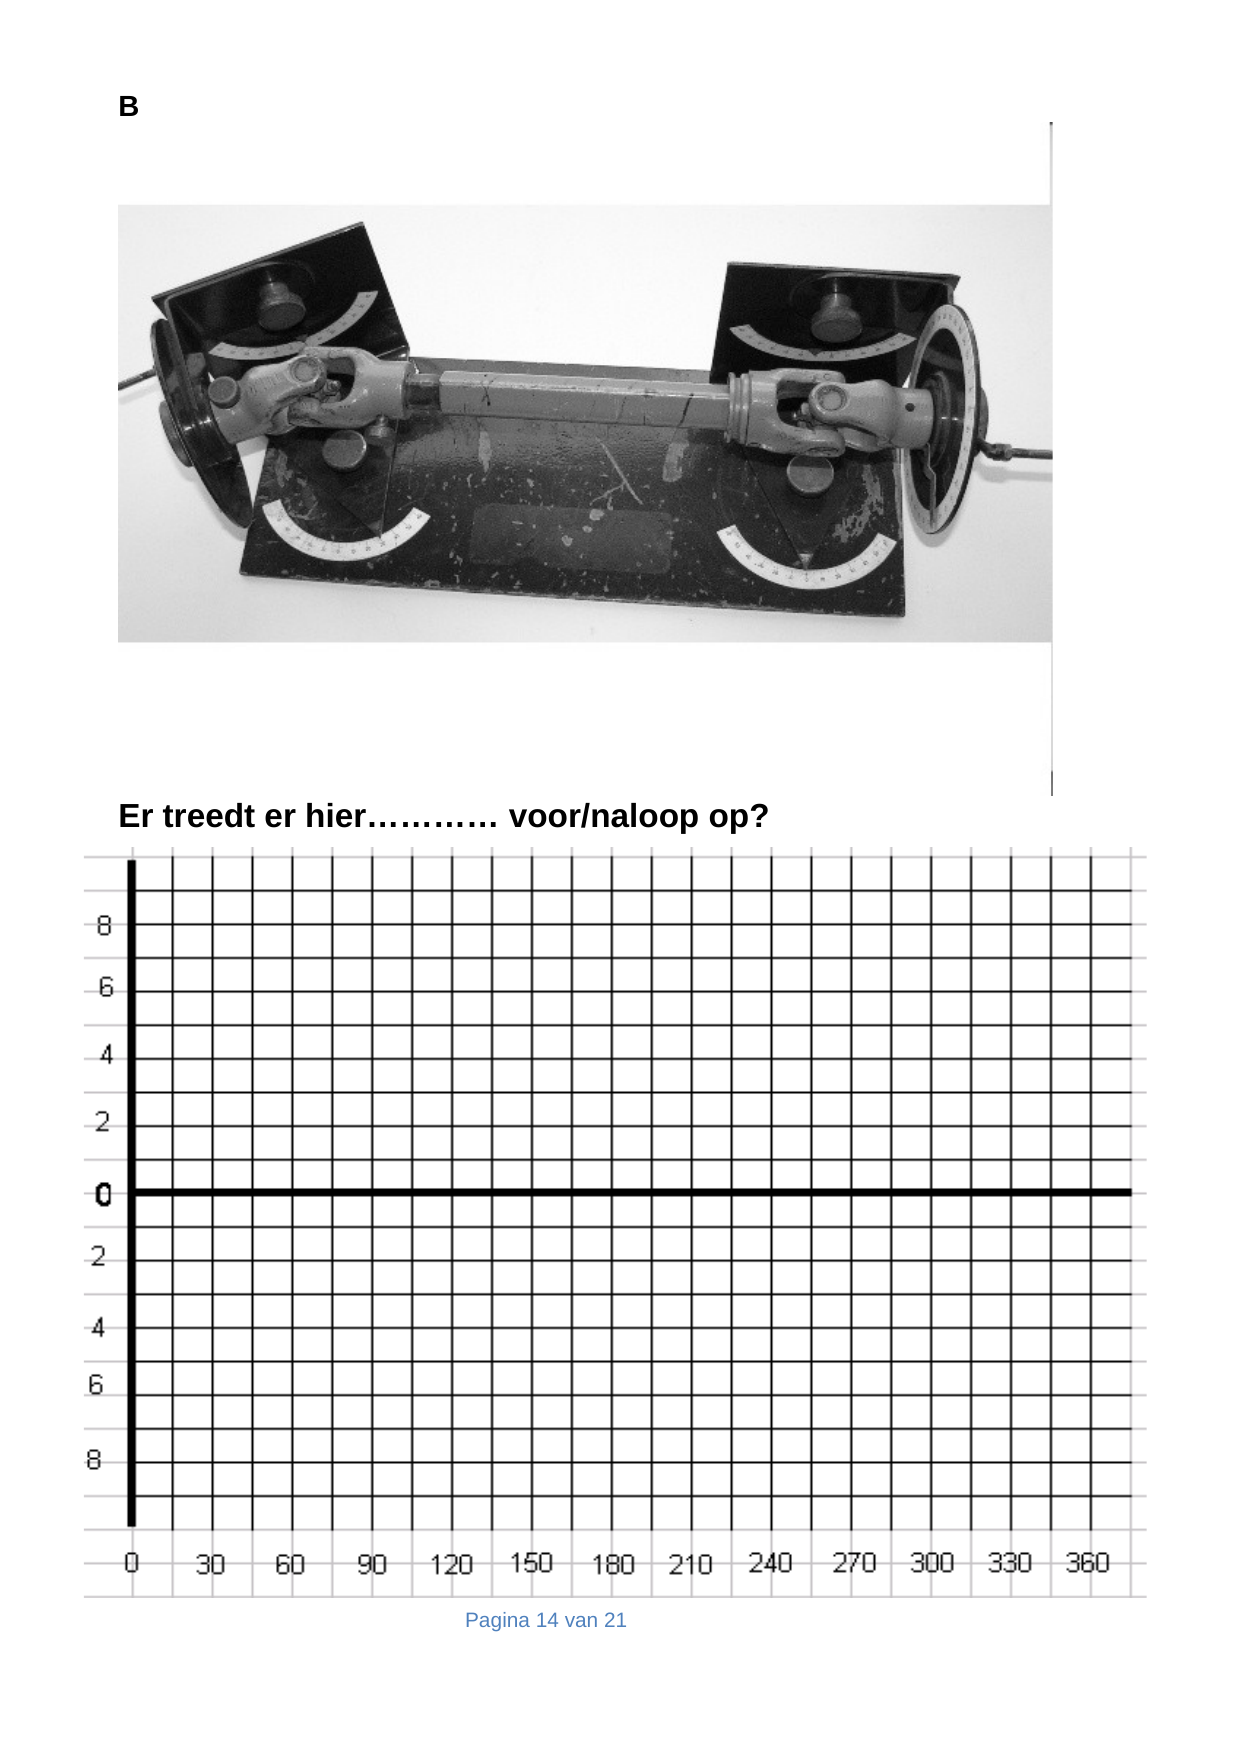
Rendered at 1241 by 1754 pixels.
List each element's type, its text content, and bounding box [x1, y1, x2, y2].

picture [118, 122, 1053, 796]
subtitle B [118, 89, 1169, 122]
picture [83, 847, 1147, 1598]
text Er treedt er hier………… voor/naloop op? [118, 796, 1169, 834]
